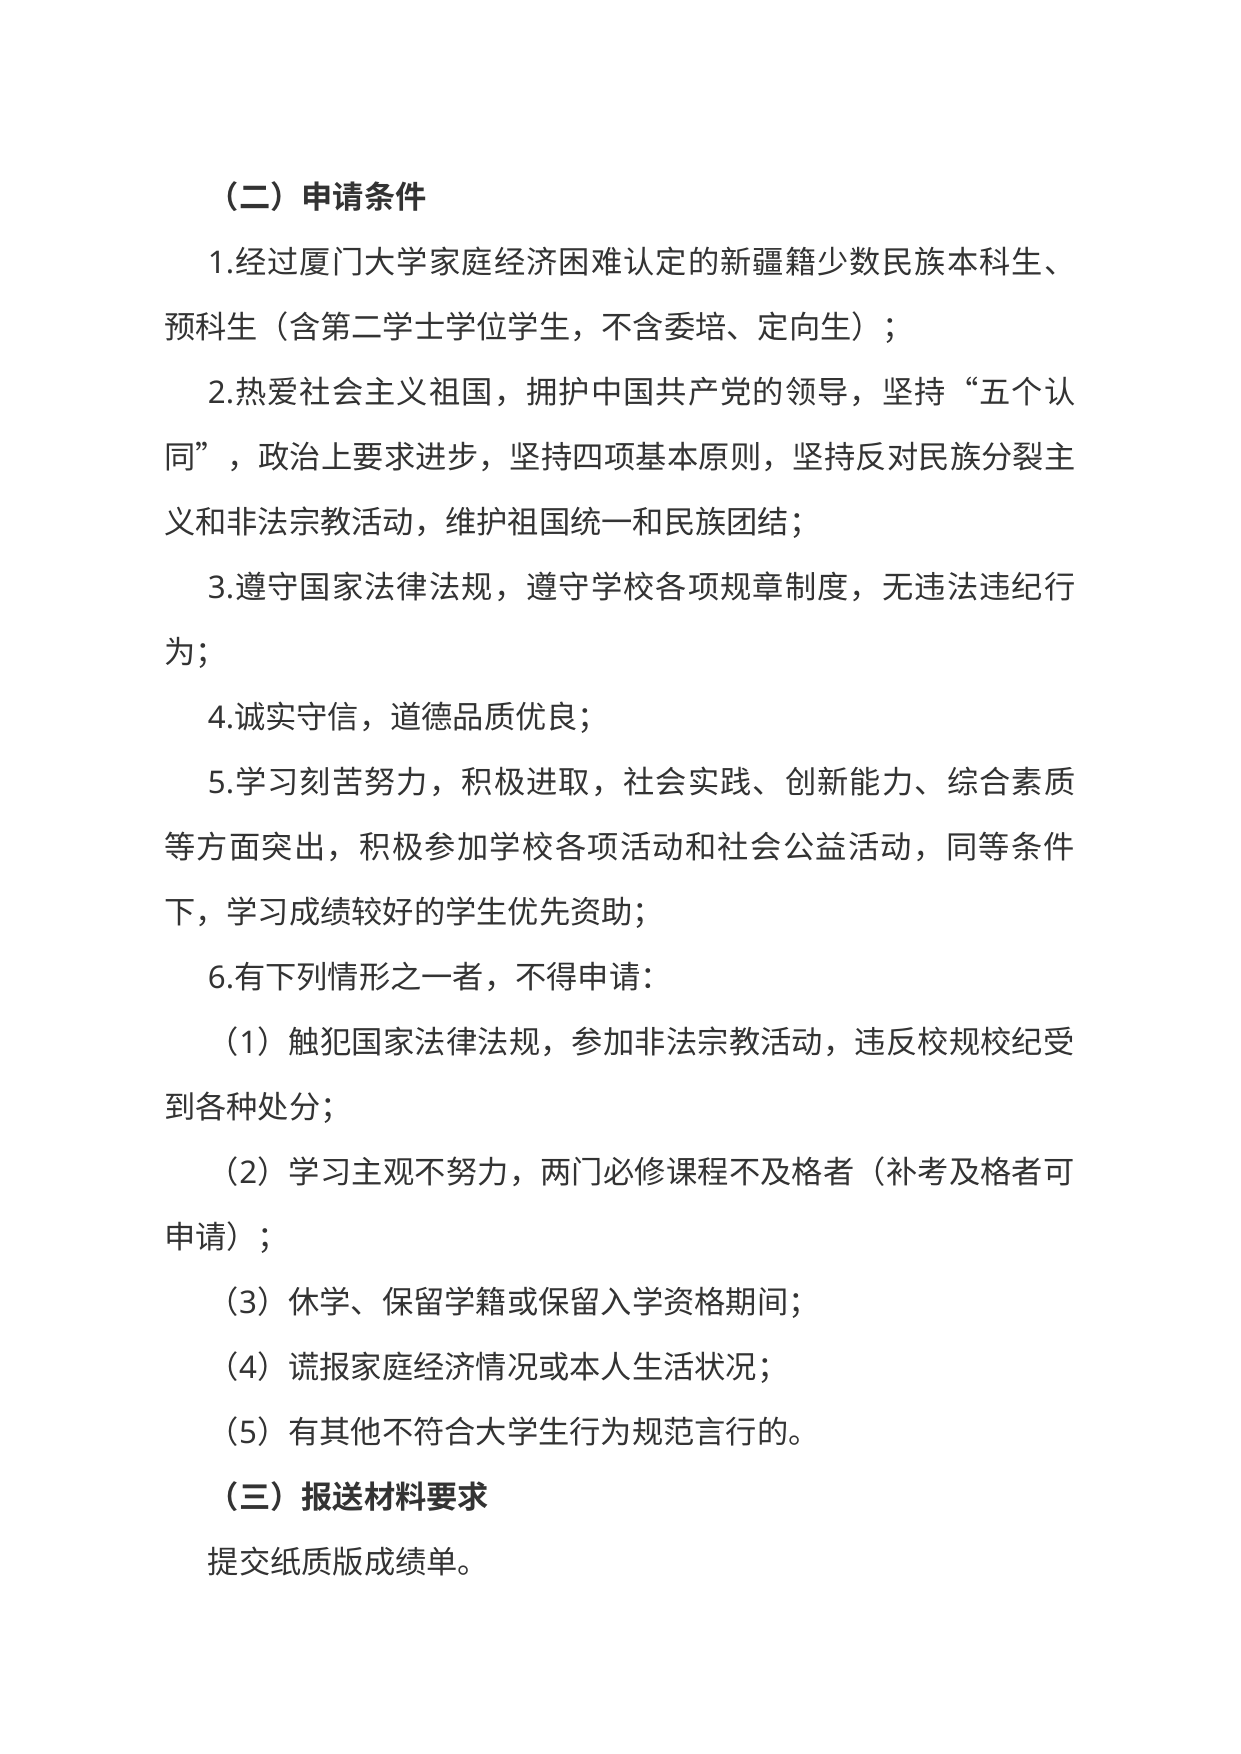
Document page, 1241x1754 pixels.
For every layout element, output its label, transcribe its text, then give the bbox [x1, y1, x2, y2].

text 5.学习刻苦努力，积极进取，社会实践、创新能力、综合素质等方面突出，积极参加学校各项活动和社会公益活动，同等条件下，学习成绩较好的学生优先资助； [164, 747, 1076, 942]
text 提交纸质版成绩单。 [164, 1527, 1076, 1592]
text （二）申请条件 [164, 162, 1076, 227]
text 6.有下列情形之一者，不得申请： [164, 942, 1076, 1007]
text 3.遵守国家法律法规，遵守学校各项规章制度，无违法违纪行为； [164, 552, 1076, 682]
text （2）学习主观不努力，两门必修课程不及格者（补考及格者可申请）； [164, 1137, 1076, 1267]
text 4.诚实守信，道德品质优良； [164, 682, 1076, 747]
text （4）谎报家庭经济情况或本人生活状况； [164, 1332, 1076, 1397]
text 1.经过厦门大学家庭经济困难认定的新疆籍少数民族本科生、预科生（含第二学士学位学生，不含委培、定向生）； [164, 227, 1076, 357]
text （3）休学、保留学籍或保留入学资格期间； [164, 1267, 1076, 1332]
text （1）触犯国家法律法规，参加非法宗教活动，违反校规校纪受到各种处分； [164, 1007, 1076, 1137]
text 2.热爱社会主义祖国，拥护中国共产党的领导，坚持“五个认同”，政治上要求进步，坚持四项基本原则，坚持反对民族分裂主义和非法宗教活动，维护祖国统一和民族团结； [164, 357, 1076, 552]
text （5）有其他不符合大学生行为规范言行的。 [164, 1397, 1076, 1462]
text （三）报送材料要求 [164, 1462, 1076, 1527]
